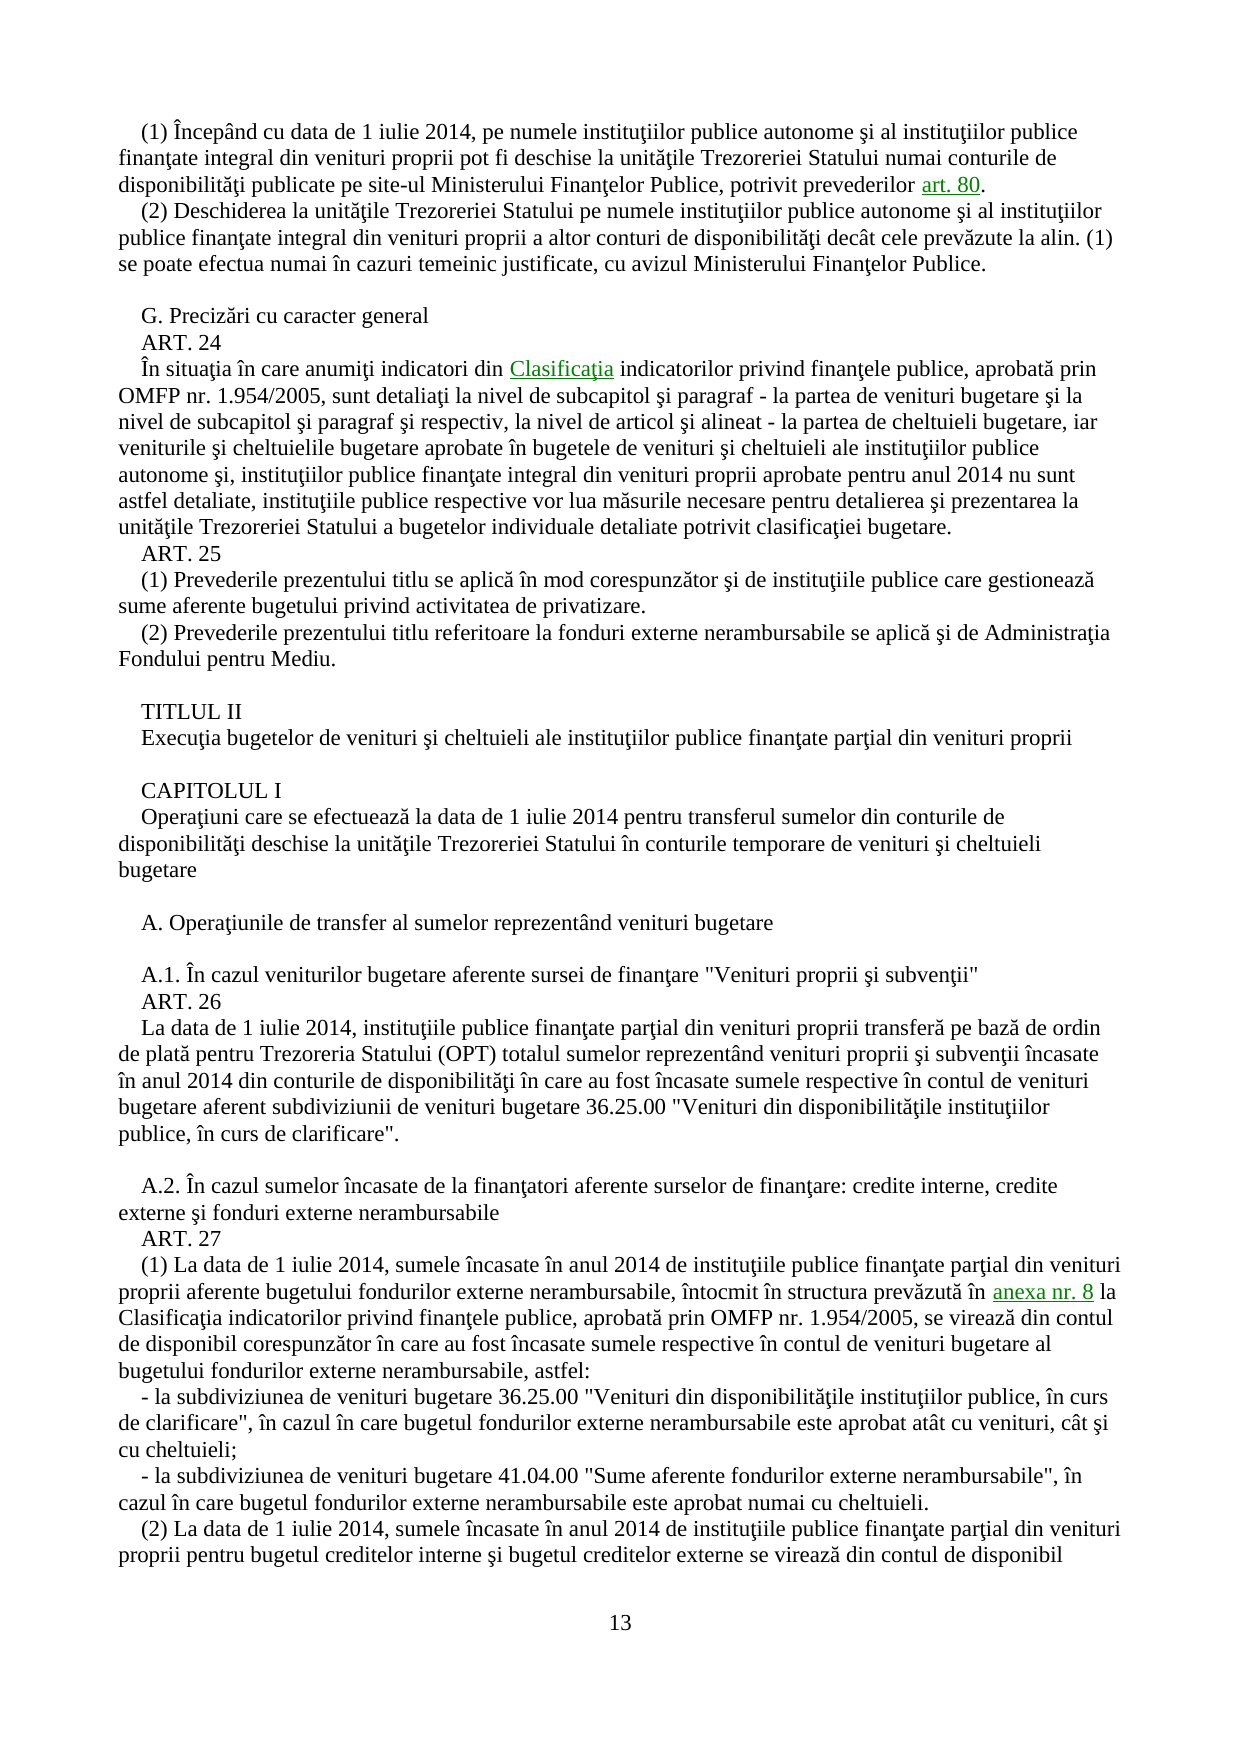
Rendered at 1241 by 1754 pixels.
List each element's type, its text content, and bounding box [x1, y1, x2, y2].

text (1) Prevederile prezentului titlu se aplică în mod corespunzător şi de instituţiile publice care gestionează sume aferente bugetului privind activitatea de privatizare. [118, 566, 1122, 619]
text A. Operaţiunile de transfer al sumelor reprezentând venituri bugetare [118, 909, 1122, 935]
text ART. 27 [118, 1225, 1122, 1251]
text ART. 25 [118, 540, 1122, 566]
text TITLUL II [118, 698, 1122, 724]
text Execuţia bugetelor de venituri şi cheltuieli ale instituţiilor publice finanţate parţial din venituri proprii [118, 724, 1122, 751]
text G. Precizări cu caracter general [118, 303, 1122, 329]
text A.1. În cazul veniturilor bugetare aferente sursei de finanţare "Venituri proprii şi subvenţii" [118, 961, 1122, 988]
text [118, 1515, 1122, 1568]
text (2) Prevederile prezentului titlu referitoare la fonduri externe nerambursabile se aplică şi de Administraţia Fondului pentru Mediu. [118, 619, 1122, 672]
text (1) La data de 1 iulie 2014, sumele încasate în anul 2014 de instituţiile publice finanţate parţial din venituri proprii aferente bugetului fondurilor externe nerambursabile, întocmit în structura prevăzută în anexa nr. 8 la Clasificaţia indicatorilor privind finanţele publice, aprobată prin OMFP nr. 1.954/2005, se virează din contul de disponibil corespunzător în care au fost încasate sumele respective în contul de venituri bugetare al bugetului fondurilor externe nerambursabile, astfel: [118, 1251, 1122, 1383]
text La data de 1 iulie 2014, instituţiile publice finanţate parţial din venituri proprii transferă pe bază de ordin de plată pentru Trezoreria Statului (OPT) totalul sumelor reprezentând venituri proprii şi subvenţii încasate în anul 2014 din conturile de disponibilităţi în care au fost încasate sumele respective în contul de venituri bugetare aferent subdiviziunii de venituri bugetare 36.25.00 "Venituri din disponibilităţile instituţiilor publice, în curs de clarificare". [118, 1014, 1122, 1146]
text A.2. În cazul sumelor încasate de la finanţatori aferente surselor de finanţare: credite interne, credite externe şi fonduri externe nerambursabile [118, 1172, 1122, 1225]
text ART. 26 [118, 988, 1122, 1014]
text CAPITOLUL I [118, 777, 1122, 803]
text - la subdiviziunea de venituri bugetare 36.25.00 "Venituri din disponibilităţile instituţiilor publice, în curs de clarificare", în cazul în care bugetul fondurilor externe nerambursabile este aprobat atât cu venituri, cât şi cu cheltuieli; [118, 1383, 1122, 1462]
text ART. 24 [118, 329, 1122, 355]
text În situaţia în care anumiţi indicatori din Clasificaţia indicatorilor privind finanţele publice, aprobată prin OMFP nr. 1.954/2005, sunt detaliaţi la nivel de subcapitol şi paragraf - la partea de venituri bugetare şi la nivel de subcapitol şi paragraf şi respectiv, la nivel de articol şi alineat - la partea de cheltuieli bugetare, iar veniturile şi cheltuielile bugetare aprobate în bugetele de venituri şi cheltuieli ale instituţiilor publice autonome şi, instituţiilor publice finanţate integral din venituri proprii aprobate pentru anul 2014 nu sunt astfel detaliate, instituţiile publice respective vor lua măsurile necesare pentru detalierea şi prezentarea la unităţile Trezoreriei Statului a bugetelor individuale detaliate potrivit clasificaţiei bugetare. [118, 355, 1122, 540]
text (1) Începând cu data de 1 iulie 2014, pe numele instituţiilor publice autonome şi al instituţiilor publice finanţate integral din venituri proprii pot fi deschise la unităţile Trezoreriei Statului numai conturile de disponibilităţi publicate pe site-ul Ministerului Finanţelor Publice, potrivit prevederilor art. 80. [118, 118, 1122, 197]
text (2) Deschiderea la unităţile Trezoreriei Statului pe numele instituţiilor publice autonome şi al instituţiilor publice finanţate integral din venituri proprii a altor conturi de disponibilităţi decât cele prevăzute la alin. (1) se poate efectua numai în cazuri temeinic justificate, cu avizul Ministerului Finanţelor Publice. [118, 197, 1122, 276]
text Operaţiuni care se efectuează la data de 1 iulie 2014 pentru transferul sumelor din conturile de disponibilităţi deschise la unităţile Trezoreriei Statului în conturile temporare de venituri şi cheltuieli bugetare [118, 803, 1122, 882]
text - la subdiviziunea de venituri bugetare 41.04.00 "Sume aferente fondurilor externe nerambursabile", în cazul în care bugetul fondurilor externe nerambursabile este aprobat numai cu cheltuieli. [118, 1462, 1122, 1515]
